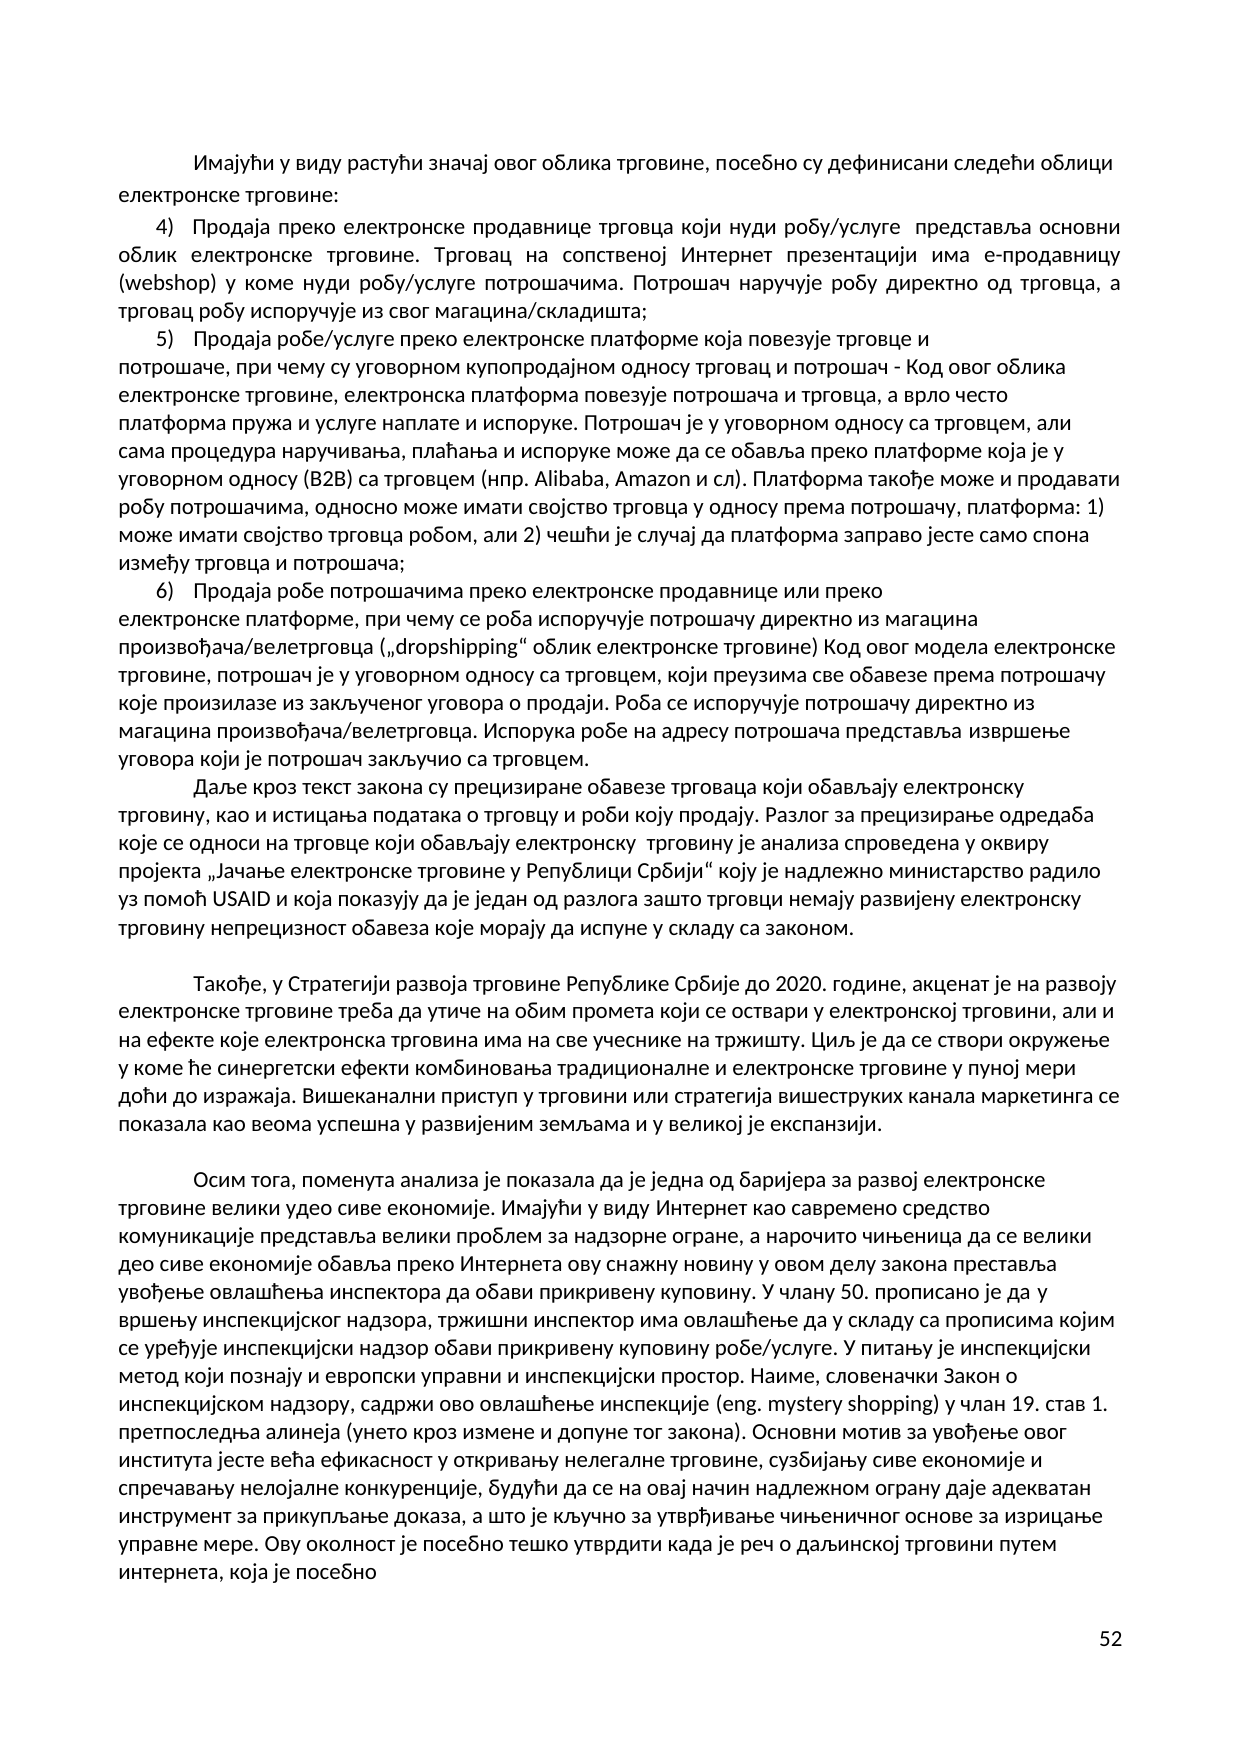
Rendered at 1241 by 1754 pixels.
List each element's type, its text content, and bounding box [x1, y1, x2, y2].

list Продаја робе потрошачима преко електронске продавнице или преко [156, 576, 1122, 604]
list Продаја преко електронске продавнице трговца који нуди робу/услуге представља основни облик електронске трговине. Трговац на сопственој Интернет презентацији има е-продавницу (webshop) у коме нуди робу/услуге потрошачима. Потрошач наручује робу директно од трговца, а трговац робу испоручује из свог магацина/складишта; [118, 212, 1122, 324]
text Осим тога, поменута анализа је показала да је једна од баријера за развој електронске трговине велики удео сиве економије. Имајући у виду Интернет као савремено средство комуникације представља велики проблем за надзорне огране, а нарочито чињеница да се велики део сиве економије обавља преко Интернета ову снажну новину у овом делу закона преставља увођење овлашћења инспектора да обави прикривену куповину. У члану 50. прописано је да у вршењу инспекцијског надзора, тржишни инспектор има овлашћење да у складу са прописима којим се уређује инспекцијски надзор обави прикривену куповину робе/услуге. У питању је инспекцијски метод који познају и европски управни и инспекцијски простор. Наиме, словеначки Закон о инспекцијском надзору, садржи ово овлашћење инспекције (eng. mystery shopping) у члан 19. став 1. претпоследња алинеја (унето кроз измене и допуне тог закона). Основни мотив за увођење овог института јесте већа ефикасност у откривању нелегалне трговине, сузбијању сиве економије и спречавању нелојалне конкуренције, будући да се на овај начин надлежном ограну даје адекватан инструмент за прикупљање доказа, а што је кључно за утврђивање чињеничног основе за изрицање управне мере. Ову околност је посебно тешко утврдити када је реч о даљинској трговини путем интернета, која је посебно [118, 1165, 1122, 1585]
text потрошаче, при чему су уговорном купопродајном односу трговац и потрошач - Код овог облика електронске трговине, електронска платформа повезује потрошача и трговца, а врло често платформа пружа и услуге наплате и испоруке. Потрошач је у уговорном односу са трговцем, али сама процедура наручивања, плаћања и испоруке може да се обавља преко платформе која је у уговорном односу (B2B) са трговцем (нпр. Alibaba, Amazon и сл). Платформа такође може и продавати робу потрошачима, односно може имати својство трговца у односу према потрошачу, платформа: 1) може имати својство трговца робом, али 2) чешћи је случај да платформа заправо јесте само спона између трговца и потрошача; [118, 352, 1122, 576]
list Продаја робе/услуге преко електронске платформе која повезује трговце и [156, 324, 1122, 352]
text Имајући у виду растући значај овог облика трговине, посебно су дефинисани следећи облици електронске трговине: [118, 148, 1122, 208]
text Даље кроз текст закона су прецизиране обавезе трговаца који обављају електронску трговину, као и истицања података о трговцу и роби коју продају. Разлог за прецизирање одредаба које се односи на трговце који обављају електронску трговину је анализа спроведена у оквиру пројекта „Јачање електронске трговине у Републици Србији“ коју је надлежно министарство радило уз помоћ USAID и која показују да је један од разлога зашто трговци немају развијену електронску трговину непрецизност обавеза које морају да испуне у складу са законом. [118, 772, 1122, 941]
text електронске платформе, при чему се роба испоручује потрошачу директно из магацина произвођача/велетрговца („dropshipping“ облик електронске трговине) Код овог модела електронске трговине, потрошач је у уговорном односу са трговцем, који преузима све обавезе према потрошачу које произилазе из закљученог уговора о продаји. Роба се испоручује потрошачу директно из магацина произвођача/велетрговца. Испорука робе на адресу потрошача представља извршење уговора који је потрошач закључио са трговцем. [118, 604, 1122, 772]
text Такође, у Стратегији развоја трговине Републике Србије до 2020. године, акценат је на развоју електронске трговине треба да утиче на обим промета који се оствари у електронској трговини, али и на ефекте које електронска трговина има на све учеснике на тржишту. Циљ је да се створи окружење у коме ће синергетски ефекти комбиновања традиционалне и електронске трговине у пуној мери доћи до изражаја. Вишеканални приступ у трговини или стратегија вишеструких канала маркетинга се показала као веома успешна у развијеним земљама и у великој је експанзији. [118, 969, 1122, 1137]
